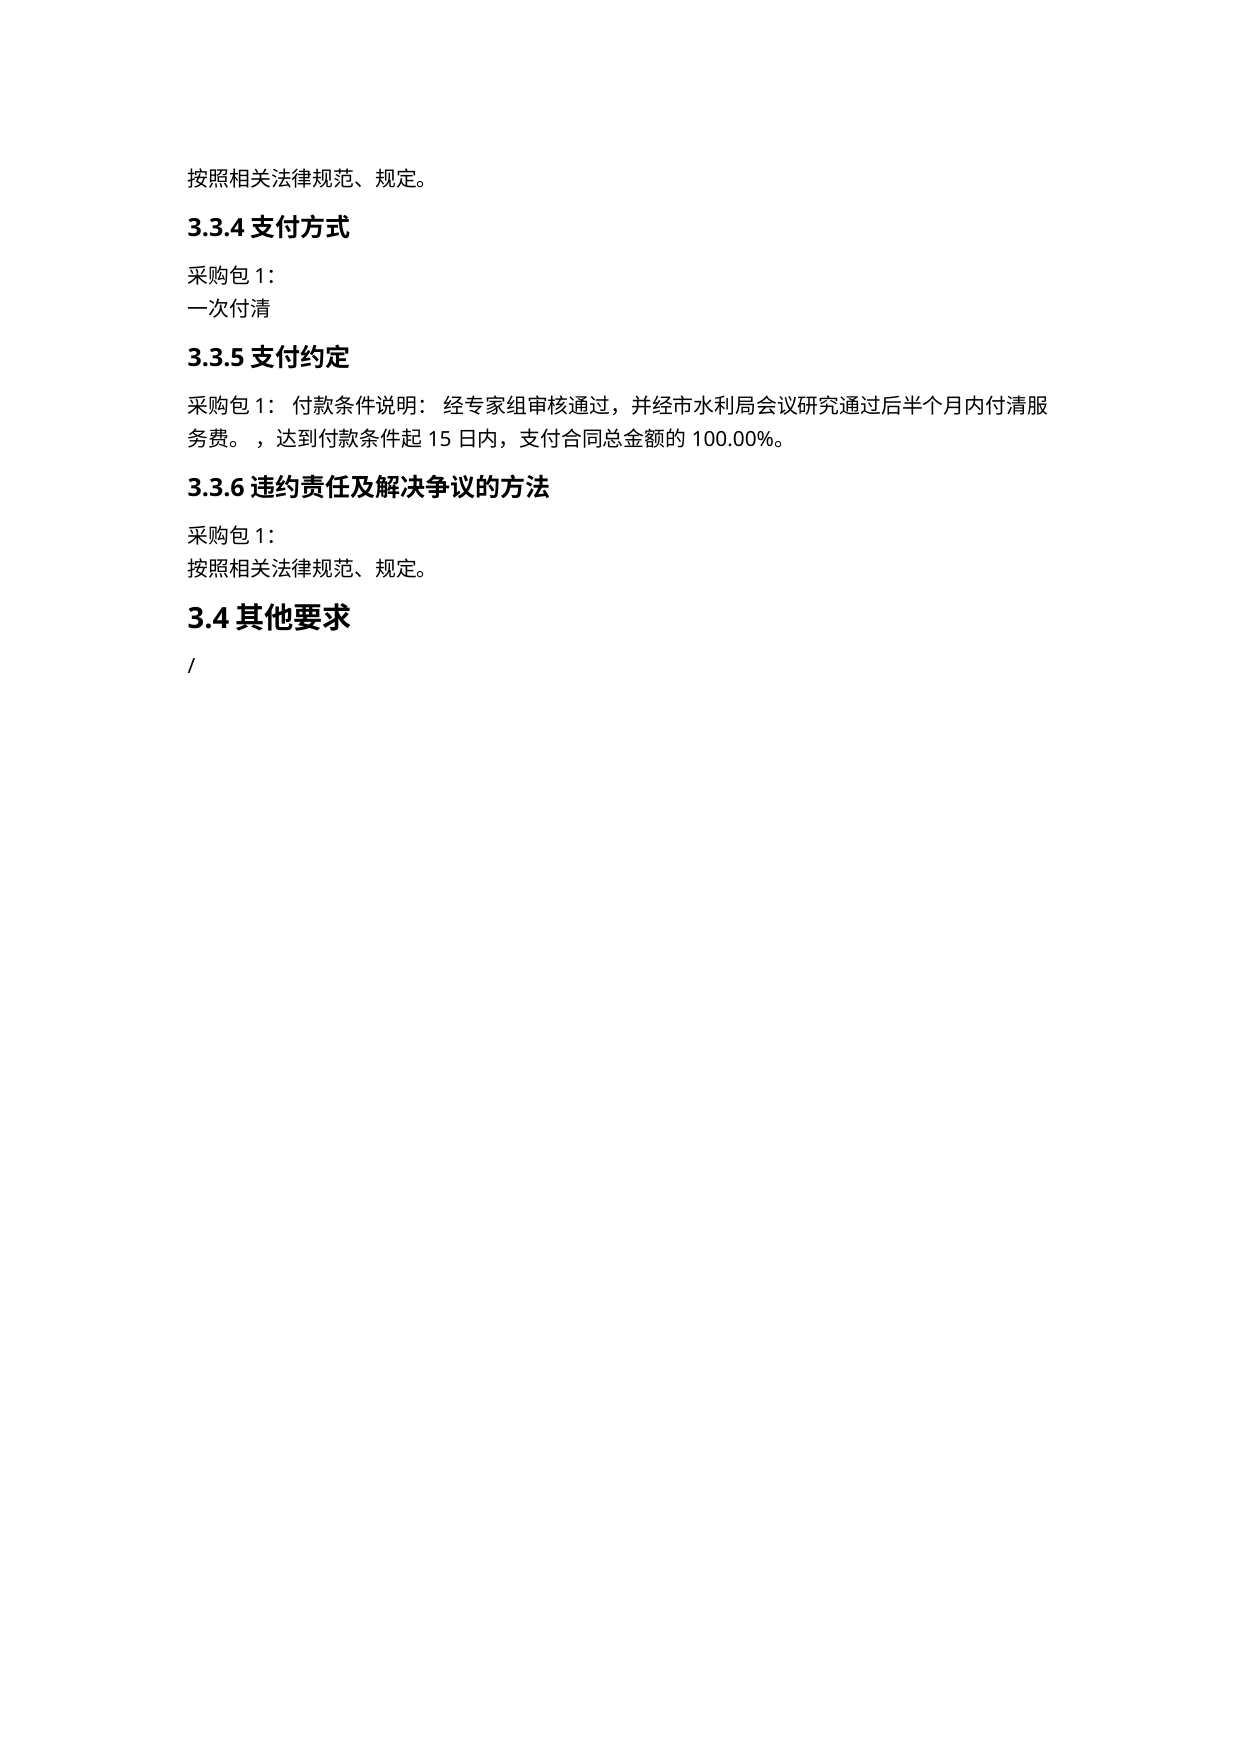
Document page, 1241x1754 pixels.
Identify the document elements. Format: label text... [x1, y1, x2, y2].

text 一次付清 [187, 292, 1053, 324]
text 按照相关法律规范、规定。 [187, 162, 1053, 194]
text 采购包1： [187, 519, 1053, 552]
text 3.3.6违约责任及解决争议的方法 [187, 454, 1053, 519]
text 3.3.4支付方式 [187, 194, 1053, 259]
text 3.4其他要求 [187, 584, 1053, 649]
text 采购包1： 付款条件说明： 经专家组审核通过，并经市水利局会议研究通过后半个月内付清服务费。 ，达到付款条件起 15 日内，支付合同总金额的 100.00%。 [187, 389, 1053, 454]
text 采购包1： [187, 259, 1053, 292]
text 按照相关法律规范、规定。 [187, 552, 1053, 584]
text / [187, 649, 1053, 682]
text 3.3.5支付约定 [187, 324, 1053, 389]
